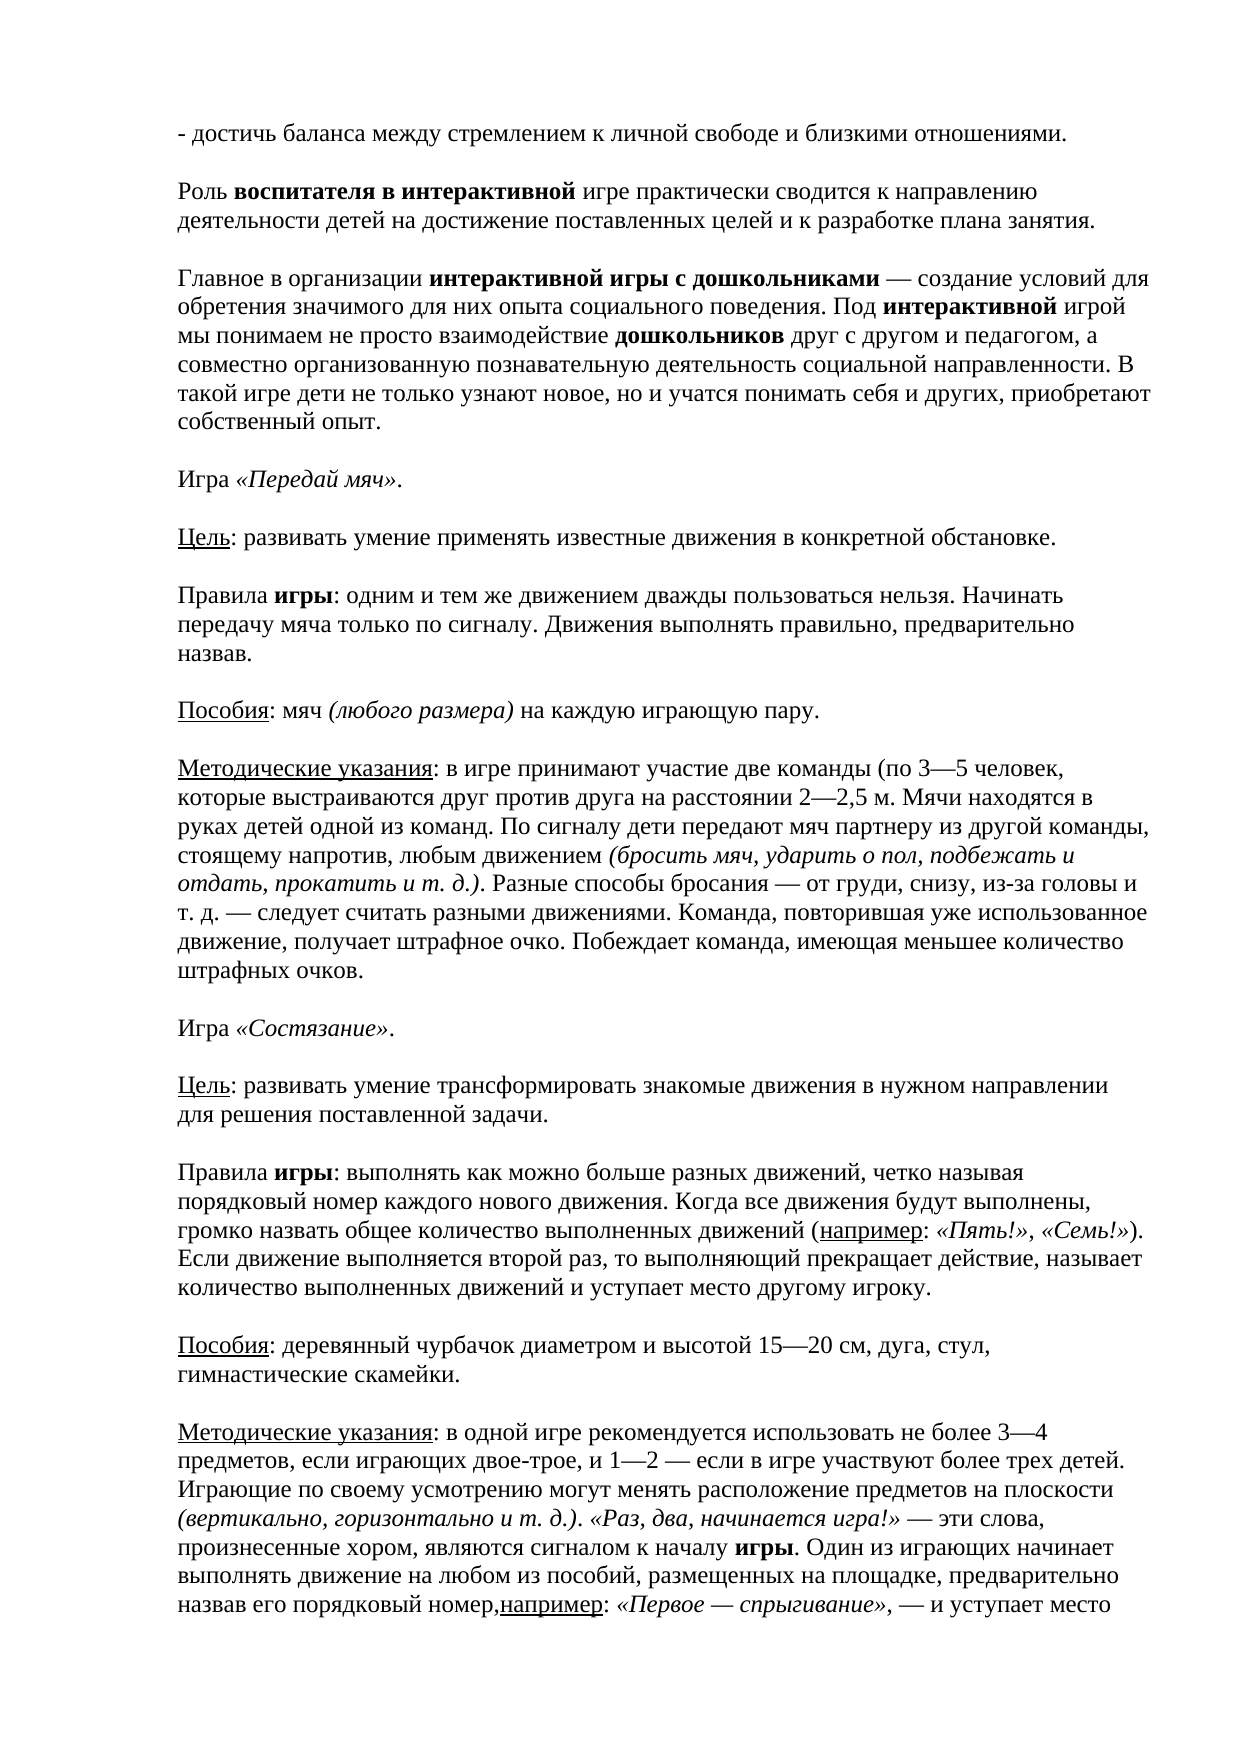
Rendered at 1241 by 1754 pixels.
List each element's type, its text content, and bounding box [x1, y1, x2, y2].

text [177, 1417, 1152, 1618]
text Цель: развивать умение трансформировать знакомые движения в нужном направлении для решения поставленной задачи. [177, 1071, 1152, 1128]
text Пособия: мяч (любого размера) на каждую играющую пару. [177, 696, 1152, 724]
text Главное в организации интерактивной игры с дошкольниками — создание условий для обретения значимого для них опыта социального поведения. Под интерактивной игрой мы понимаем не просто взаимодействие дошкольников друг с другом и педагогом, а совместно организованную познавательную деятельность социальной направленности. В такой игре дети не только узнают новое, но и учатся понимать себя и других, приобретают собственный опыт. [177, 263, 1152, 435]
text Игра «Состязание». [177, 1013, 1152, 1041]
text Пособия: деревянный чурбачок диаметром и высотой 15—20 см, дуга, стул, гимнастические скамейки. [177, 1330, 1152, 1388]
text Игра «Передай мяч». [177, 464, 1152, 493]
text Цель: развивать умение применять известные движения в конкретной обстановке. [177, 522, 1152, 551]
text Правила игры: выполнять как можно больше разных движений, четко называя порядковый номер каждого нового движения. Когда все движения будут выполнены, громко назвать общее количество выполненных движений (например: «Пять!», «Семь!»). Если движение выполняется второй раз, то выполняющий прекращает действие, называет количество выполненных движений и уступает место другому игроку. [177, 1157, 1152, 1301]
text - достичь баланса между стремлением к личной свободе и близкими отношениями. [177, 118, 1152, 147]
text Правила игры: одним и тем же движением дважды пользоваться нельзя. Начинать передачу мяча только по сигналу. Движения выполнять правильно, предварительно назвав. [177, 580, 1152, 666]
text Методические указания: в игре принимают участие две команды (по 3—5 человек, которые выстраиваются друг против друга на расстоянии 2—2,5 м. Мячи находятся в руках детей одной из команд. По сигналу дети передают мяч партнеру из другой команды, стоящему напротив, любым движением (бросить мяч, ударить о пол, подбежать и отдать, прокатить и т. д.). Разные способы бросания — от груди, снизу, из-за головы и т. д. — следует считать разными движениями. Команда, повторившая уже использованное движение, получает штрафное очко. Побеждает команда, имеющая меньшее количество штрафных очков. [177, 753, 1152, 983]
text Роль воспитателя в интерактивной игре практически сводится к направлению деятельности детей на достижение поставленных целей и к разработке плана занятия. [177, 176, 1152, 233]
